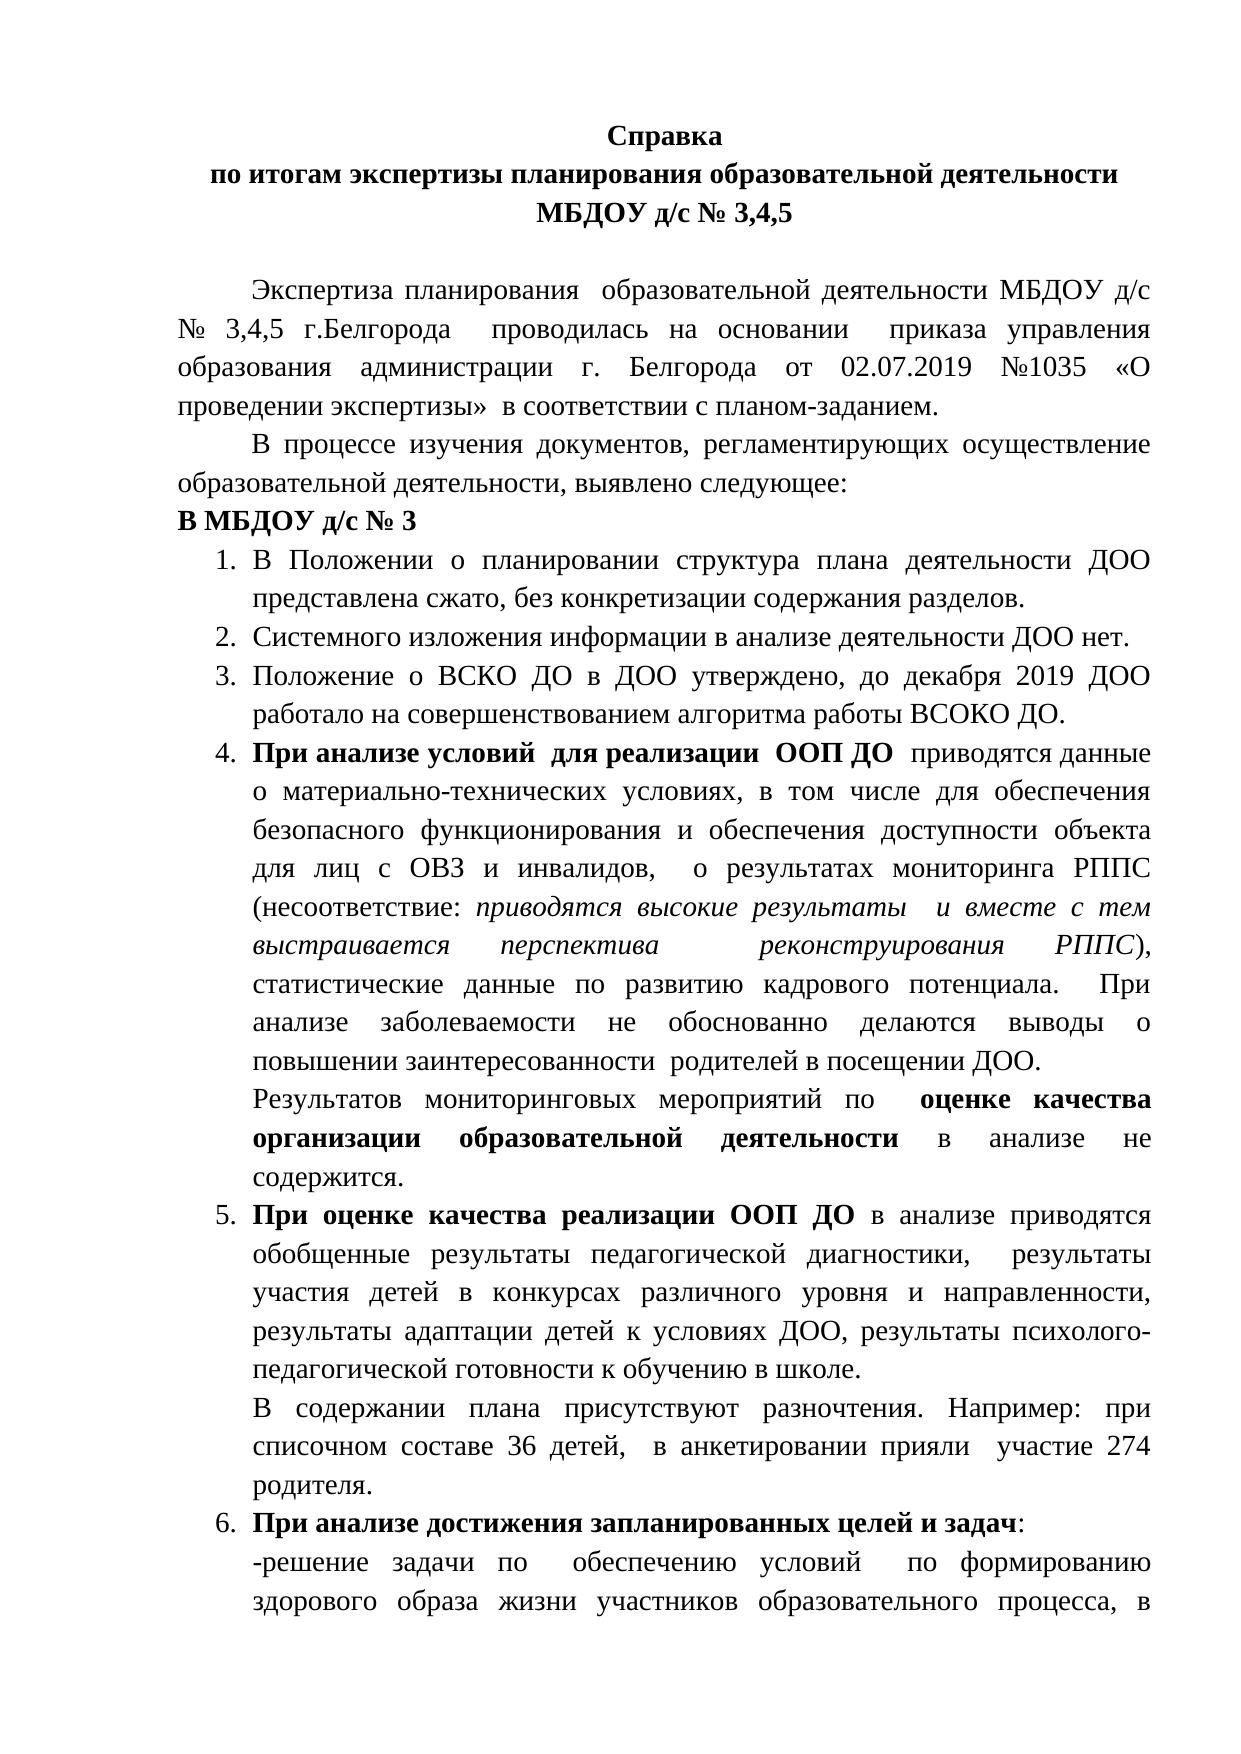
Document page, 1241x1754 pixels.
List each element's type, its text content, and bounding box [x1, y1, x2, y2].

list В содержании плана присутствуют разночтения. Например: при списочном составе 36 детей, в анкетировании прияли участие 274 родителя. [252, 1390, 1152, 1501]
text МБДОУ д/с № 3,4,5 [177, 195, 1152, 229]
list Положение о ВСКО ДО в ДОО утверждено, до декабря 2019 ДОО работало на совершенствованием алгоритма работы ВСОКО ДО. [215, 658, 1152, 730]
text по итогам экспертизы планирования образовательной деятельности [177, 157, 1152, 190]
list Результатов мониторинговых мероприятий по оценке качества организации образовательной деятельности в анализе не содержится. [252, 1082, 1152, 1192]
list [252, 1544, 1152, 1616]
text В процессе изучения документов, регламентирующих осуществление образовательной деятельности, выявлено следующее: [177, 426, 1152, 498]
list При анализе условий для реализации ООП ДО приводятся данные о материально-технических условиях, в том числе для обеспечения безопасного функционирования и обеспечения доступности объекта для лиц с ОВЗ и инвалидов, о результатах мониторинга РППС (несоответствие: приводятся высокие результаты и вместе с тем выстраивается перспектива реконструирования РППС), статистические данные по развитию кадрового потенциала. При анализе заболеваемости не обоснованно делаются выводы о повышении заинтересованности родителей в посещении ДОО. [215, 735, 1152, 1077]
text Справка [177, 118, 1152, 152]
list В Положении о планировании структура плана деятельности ДОО представлена сжато, без конкретизации содержания разделов. [215, 542, 1152, 614]
list Системного изложения информации в анализе деятельности ДОО нет. [215, 619, 1152, 653]
text В МБДОУ д/с № 3 [177, 503, 1152, 537]
text Экспертиза планирования образовательной деятельности МБДОУ д/с № 3,4,5 г.Белгорода проводилась на основании приказа управления образования администрации г. Белгорода от 02.07.2019 №1035 «О проведении экспертизы» в соответствии с планом-заданием. [177, 272, 1152, 421]
list При анализе достижения запланированных целей и задач: [215, 1506, 1152, 1539]
list При оценке качества реализации ООП ДО в анализе приводятся обобщенные результаты педагогической диагностики, результаты участия детей в конкурсах различного уровня и направленности, результаты адаптации детей к условиях ДОО, результаты психолого-педагогической готовности к обучению в школе. [215, 1197, 1152, 1385]
